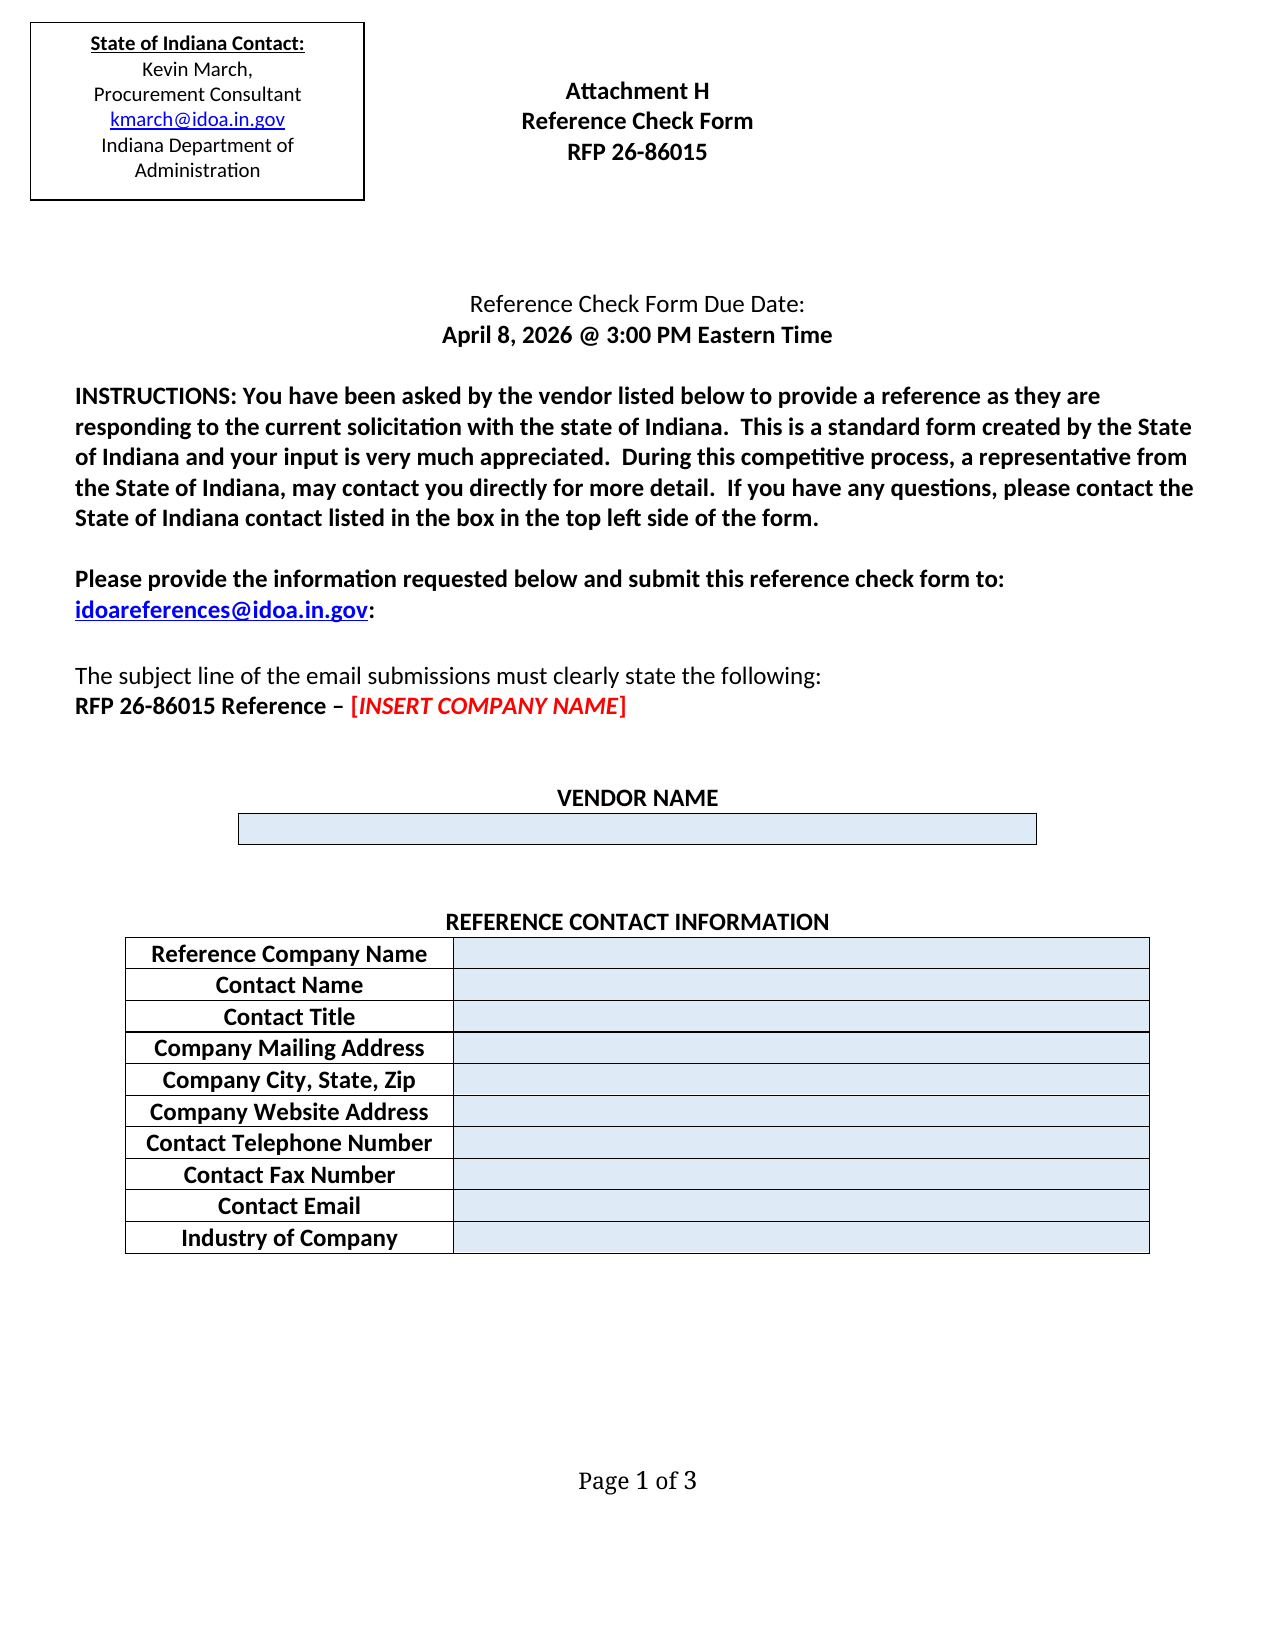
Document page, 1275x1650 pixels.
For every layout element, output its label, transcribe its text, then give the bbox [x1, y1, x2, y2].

table_cell [454, 1033, 1149, 1063]
table_cell [454, 969, 1149, 1000]
table_cell Industry of Company [126, 1222, 453, 1252]
table_header [239, 814, 1036, 844]
text Please provide the information requested below and submit this reference check form to: [75, 563, 1200, 594]
text RFP 26-86015 Reference – [INSERT COMPANY NAME] [75, 691, 1200, 721]
table_cell Contact Fax Number [126, 1159, 453, 1189]
text Reference Check Form Due Date: [75, 258, 1200, 319]
table_cell [454, 1096, 1149, 1126]
table_cell [454, 1127, 1149, 1158]
table_cell Contact Email [126, 1190, 453, 1221]
table_cell [454, 1190, 1149, 1221]
table_cell Company Website Address [126, 1096, 453, 1126]
table_header Reference Company Name [126, 938, 453, 968]
text INSTRUCTIONS: You have been asked by the vendor listed below to provide a reference as they are responding to the current solicitation with the state of Indiana. This is a standard form created by the State of Indiana and your input is very much appreciated. During this competitive process, a representative from the State of Indiana, may contact you directly for more detail. If you have any questions, please contact the State of Indiana contact listed in the box in the top left side of the form. [75, 350, 1200, 533]
text idoareferences@idoa.in.gov: [75, 594, 1200, 624]
table_cell [454, 1064, 1149, 1094]
table_cell [454, 1222, 1149, 1252]
text VENDOR NAME [75, 782, 1200, 813]
table_cell Contact Title [126, 1001, 453, 1031]
text Reference Check Form [365, 106, 1200, 136]
text April 8, 2026 @ 3:00 PM Eastern Time [75, 319, 1200, 350]
table_cell Company Mailing Address [126, 1033, 453, 1063]
table_header [454, 938, 1149, 968]
table_cell [454, 1159, 1149, 1189]
text Attachment H [365, 75, 1200, 106]
text The subject line of the email submissions must clearly state the following: [75, 660, 1200, 691]
table_cell Contact Telephone Number [126, 1127, 453, 1158]
table_cell Company City, State, Zip [126, 1064, 453, 1094]
table_cell [454, 1001, 1149, 1031]
text REFERENCE CONTACT INFORMATION [75, 906, 1200, 937]
text RFP 26-86015 [365, 136, 1200, 167]
table_cell Contact Name [126, 969, 453, 1000]
